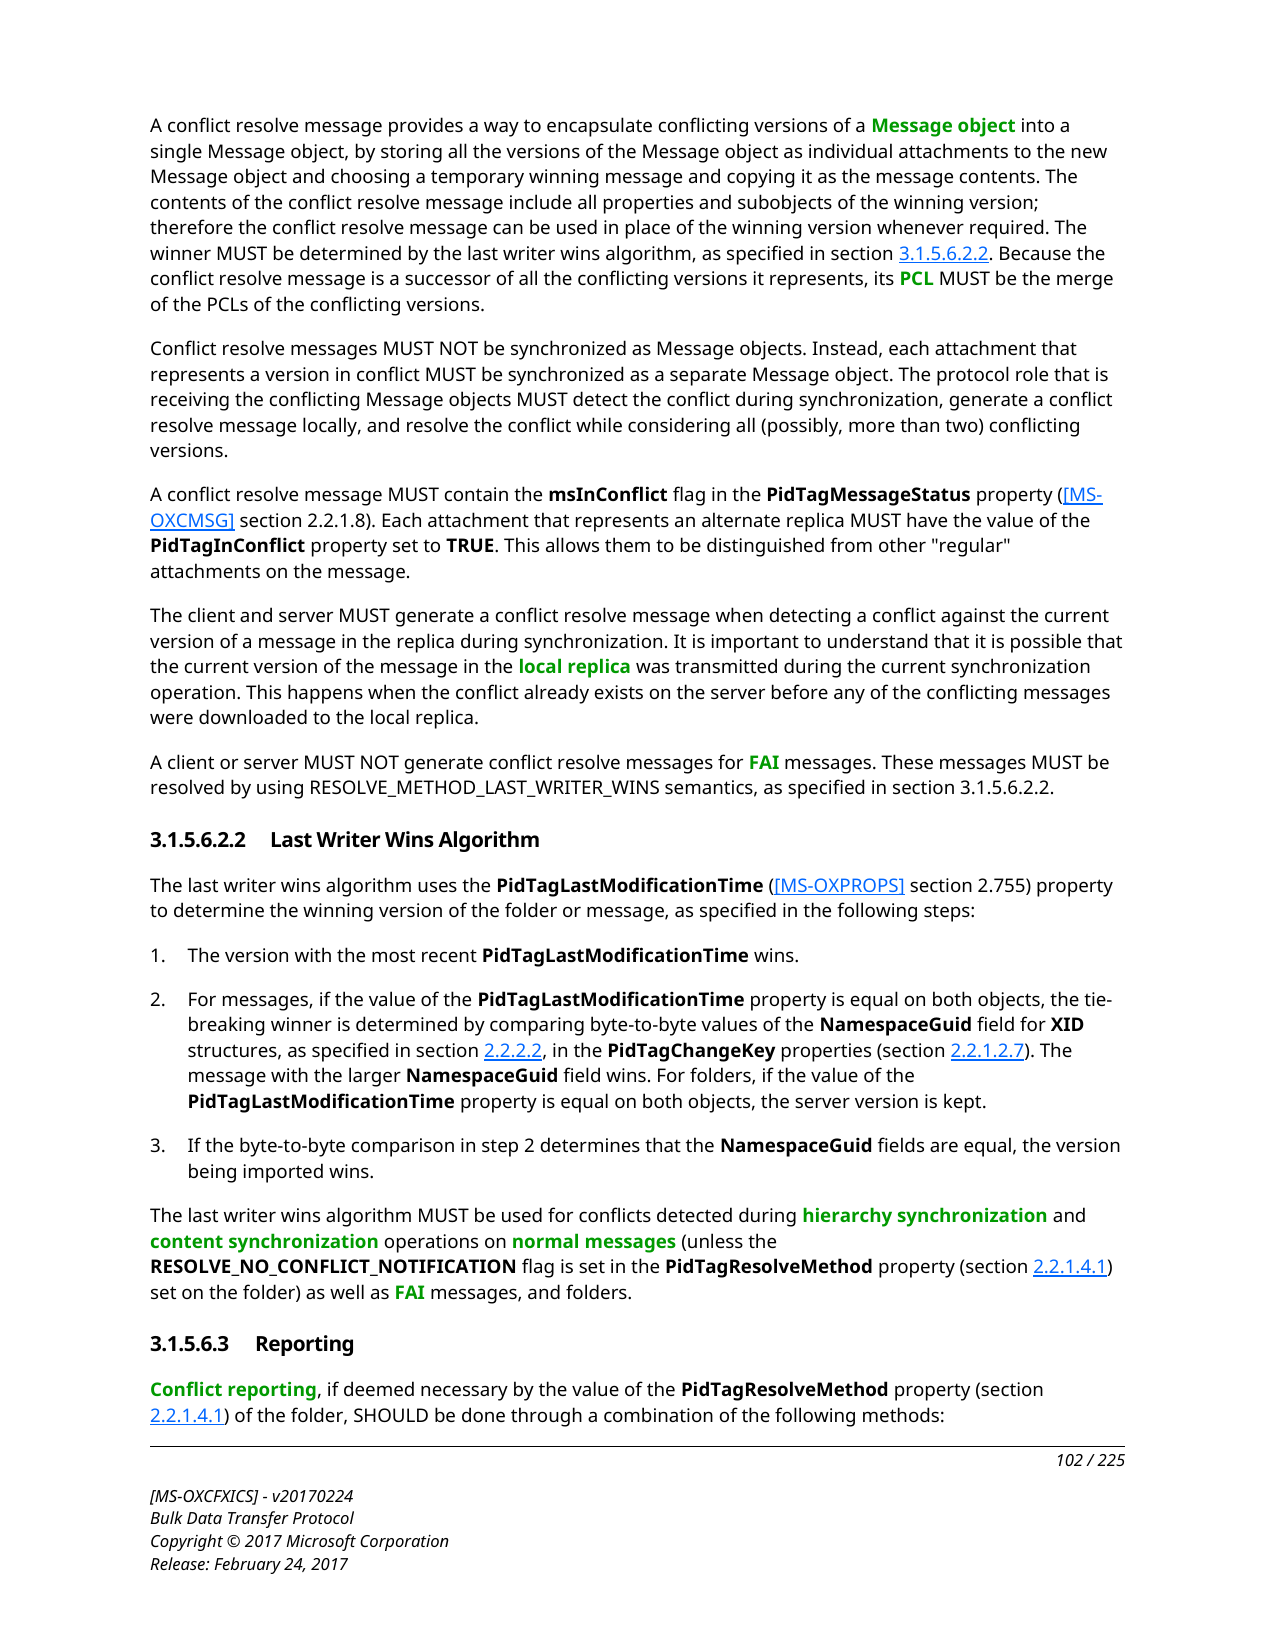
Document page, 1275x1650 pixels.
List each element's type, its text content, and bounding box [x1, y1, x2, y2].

text A conflict resolve message MUST contain the msInConflict flag in the PidTagMessageStatus property ([MS-OXCMSG] section 2.2.1.8). Each attachment that represents an alternate replica MUST have the value of the PidTagInConflict property set to TRUE. This allows them to be distinguished from other "regular" attachments on the message. [150, 482, 1125, 584]
list The version with the most recent PidTagLastModificationTime wins. [150, 942, 1125, 967]
subtitle Reporting [150, 1329, 1125, 1358]
list For messages, if the value of the PidTagLastModificationTime property is equal on both objects, the tie-breaking winner is determined by comparing byte-to-byte values of the NamespaceGuid field for XID structures, as specified in section 2.2.2.2, in the PidTagChangeKey properties (section 2.2.1.2.7). The message with the larger NamespaceGuid field wins. For folders, if the value of the PidTagLastModificationTime property is equal on both objects, the server version is kept. [150, 986, 1125, 1114]
text A client or server MUST NOT generate conflict resolve messages for FAI messages. These messages MUST be resolved by using RESOLVE_METHOD_LAST_WRITER_WINS semantics, as specified in section 3.1.5.6.2.2. [150, 749, 1125, 800]
list If the byte-to-byte comparison in step 2 determines that the NamespaceGuid fields are equal, the version being imported wins. [150, 1133, 1125, 1184]
text The client and server MUST generate a conflict resolve message when detecting a conflict against the current version of a message in the replica during synchronization. It is important to understand that it is possible that the current version of the message in the local replica was transmitted during the current synchronization operation. This happens when the conflict already exists on the server before any of the conflicting messages were downloaded to the local replica. [150, 603, 1125, 730]
text The last writer wins algorithm MUST be used for conflicts detected during hierarchy synchronization and content synchronization operations on normal messages (unless the RESOLVE_NO_CONFLICT_NOTIFICATION flag is set in the PidTagResolveMethod property (section 2.2.1.4.1) set on the folder) as well as FAI messages, and folders. [150, 1202, 1125, 1304]
text Conflict reporting, if deemed necessary by the value of the PidTagResolveMethod property (section 2.2.1.4.1) of the folder, SHOULD be done through a combination of the following methods: [150, 1377, 1125, 1428]
text Conflict resolve messages MUST NOT be synchronized as Message objects. Instead, each attachment that represents a version in conflict MUST be synchronized as a separate Message object. The protocol role that is receiving the conflicting Message objects MUST detect the conflict during synchronization, generate a conflict resolve message locally, and resolve the conflict while considering all (possibly, more than two) conflicting versions. [150, 335, 1125, 463]
text The last writer wins algorithm uses the PidTagLastModificationTime ([MS-OXPROPS] section 2.755) property to determine the winning version of the folder or message, as specified in the following steps: [150, 872, 1125, 923]
subtitle Last Writer Wins Algorithm [150, 825, 1125, 853]
text A conflict resolve message provides a way to encapsulate conflicting versions of a Message object into a single Message object, by storing all the versions of the Message object as individual attachments to the new Message object and choosing a temporary winning message and copying it as the message contents. The contents of the conflict resolve message include all properties and subobjects of the winning version; therefore the conflict resolve message can be used in place of the winning version whenever required. The winner MUST be determined by the last writer wins algorithm, as specified in section 3.1.5.6.2.2. Because the conflict resolve message is a successor of all the conflicting versions it represents, its PCL MUST be the merge of the PCLs of the conflicting versions. [150, 112, 1125, 317]
